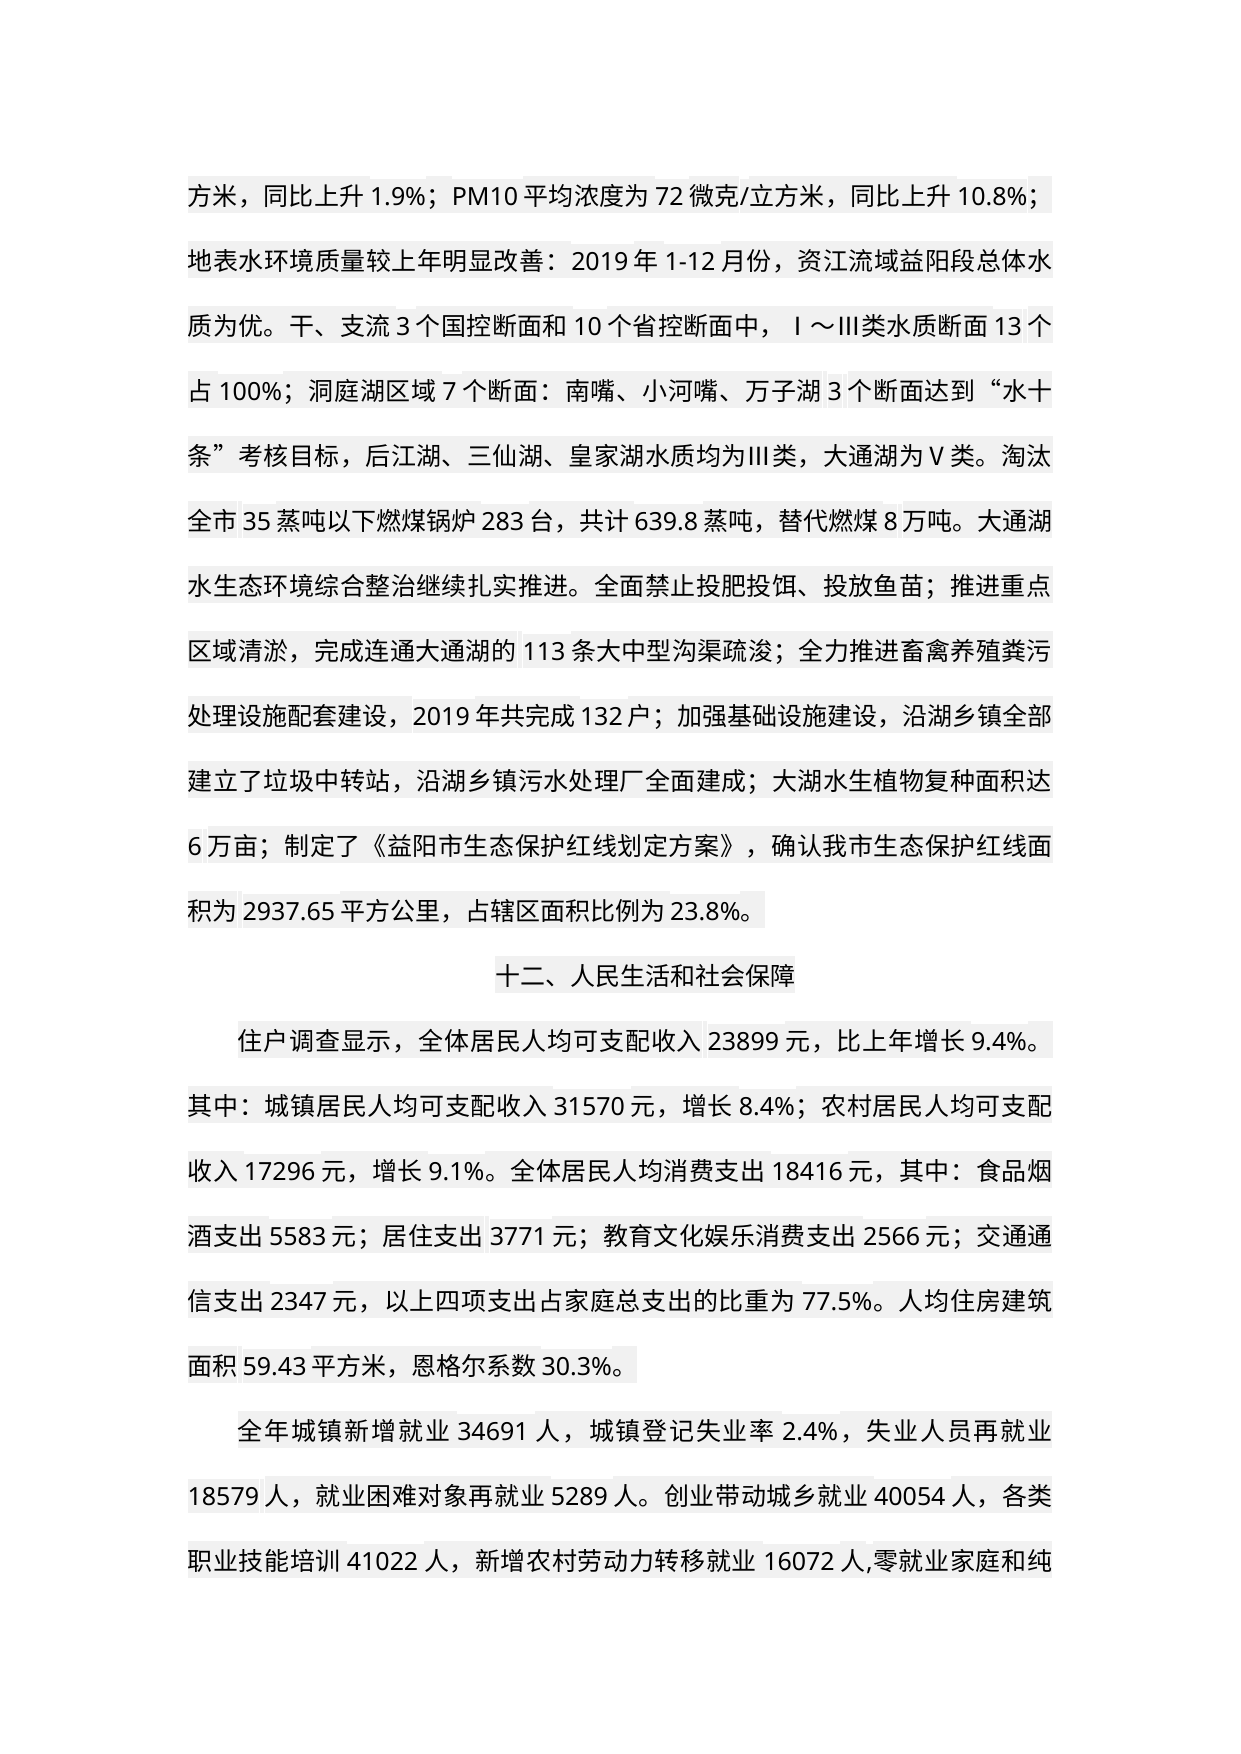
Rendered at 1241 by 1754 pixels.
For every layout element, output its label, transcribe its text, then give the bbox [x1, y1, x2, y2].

text 住户调查显示，全体居民人均可支配收入23899元，比上年增长9.4%。其中：城镇居民人均可支配收入31570元，增长8.4%；农村居民人均可支配收入17296元，增长9.1%。全体居民人均消费支出18416元，其中：食品烟酒支出5583元；居住支出3771元；教育文化娱乐消费支出2566元；交通通信支出2347元，以上四项支出占家庭总支出的比重为77.5%。人均住房建筑面积59.43平方米，恩格尔系数30.3%。 [187, 1007, 1053, 1397]
text 十二、人民生活和社会保障 [187, 942, 1053, 1007]
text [187, 162, 1053, 942]
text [187, 1397, 1053, 1592]
